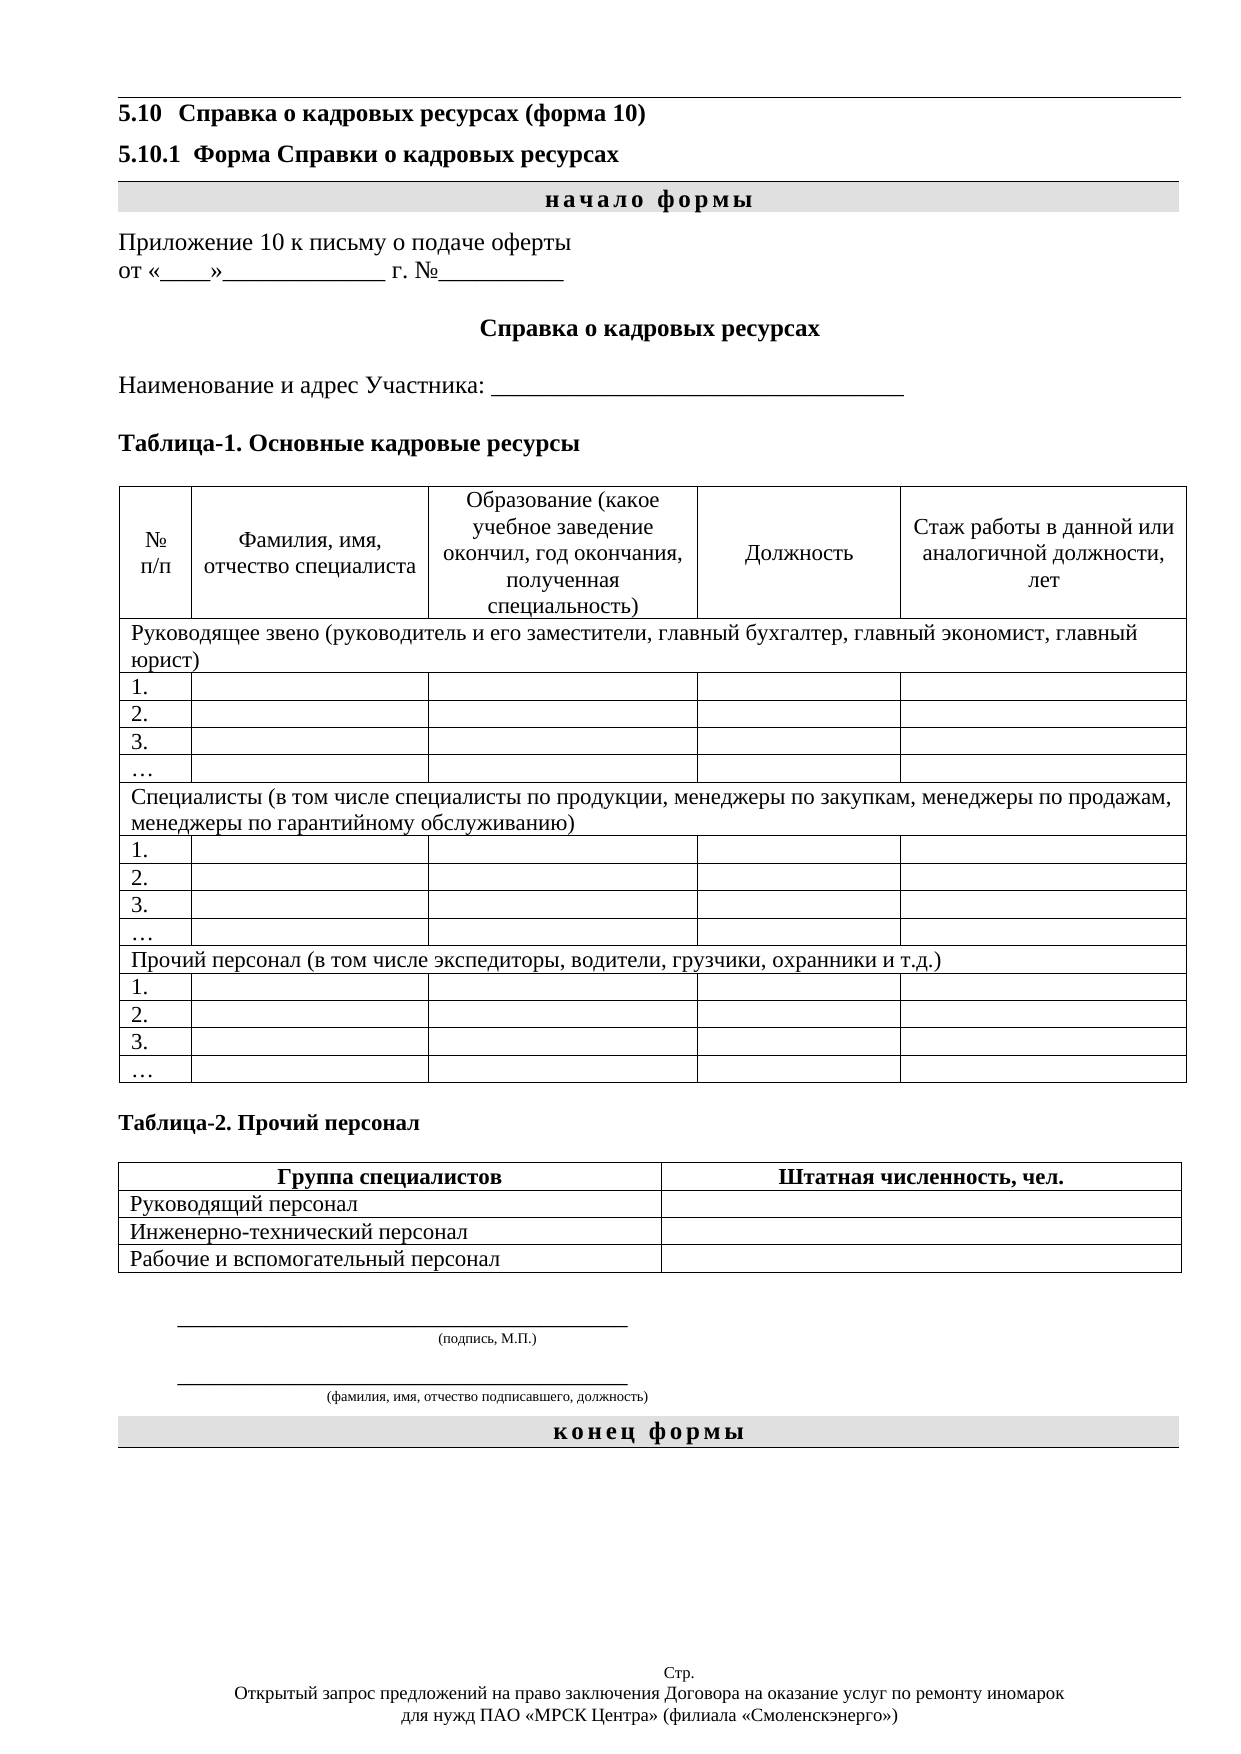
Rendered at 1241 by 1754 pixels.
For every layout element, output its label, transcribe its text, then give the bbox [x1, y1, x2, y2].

table_header Стаж работы в данной или аналогичной должности, лет [901, 487, 1186, 618]
table_header Штатная численность, чел. [662, 1163, 1181, 1189]
table_cell [429, 836, 697, 863]
table_cell [662, 1191, 1181, 1217]
table_cell [698, 891, 900, 918]
table_cell [429, 919, 697, 945]
table_cell [429, 728, 697, 754]
table_header Фамилия, имя, отчество специалиста [192, 487, 428, 618]
table_cell Рабочие и вспомогательный персонал [119, 1245, 661, 1272]
table_cell [662, 1245, 1181, 1272]
text (фамилия, имя, отчество подписавшего, должность) [118, 1388, 797, 1416]
table_cell [429, 701, 697, 727]
table_cell [901, 728, 1186, 754]
table_cell [429, 1001, 697, 1027]
table_header Должность [698, 487, 900, 618]
table_cell [192, 1001, 428, 1027]
table_cell [429, 891, 697, 918]
table_cell [698, 864, 900, 890]
text начало формы [118, 182, 1179, 212]
table_cell [698, 1001, 900, 1027]
table_cell [698, 673, 900, 699]
table_cell [429, 864, 697, 890]
table_cell [429, 974, 697, 1000]
table_cell [192, 1028, 428, 1054]
table_cell Руководящий персонал [119, 1191, 661, 1217]
table_cell [698, 919, 900, 945]
table_cell [698, 1028, 900, 1054]
table_cell [429, 1028, 697, 1054]
table_header Образование (какое учебное заведение окончил, год окончания, полученная специальность) [429, 487, 697, 618]
table_cell [901, 836, 1186, 863]
table_cell [192, 974, 428, 1000]
table_cell [901, 864, 1186, 890]
table_cell [901, 891, 1186, 918]
text Таблица-1. Основные кадровые ресурсы [118, 428, 1181, 457]
table_cell … [120, 1056, 191, 1082]
table_cell [662, 1218, 1181, 1244]
table_cell [901, 919, 1186, 945]
table_cell [120, 864, 191, 890]
table_cell [192, 755, 428, 782]
table_cell … [120, 755, 191, 782]
subtitle Справка о кадровых ресурсах (форма 10) [118, 98, 1181, 127]
text (подпись, М.П.) [118, 1330, 797, 1359]
table_cell Специалисты (в том числе специалисты по продукции, менеджеры по закупкам, менеджеры по продажам, менеджеры по гарантийному обслуживанию) [120, 783, 1186, 835]
table_cell [901, 1056, 1186, 1082]
table_cell [192, 701, 428, 727]
table_cell [192, 919, 428, 945]
table_cell … [120, 919, 191, 945]
table_cell [901, 755, 1186, 782]
table_cell [901, 701, 1186, 727]
subtitle Форма Справки о кадровых ресурсах [118, 139, 1181, 168]
table_header № п/п [120, 487, 191, 618]
table_cell Руководящее звено (руководитель и его заместители, главный бухгалтер, главный экономист, главный юрист) [120, 619, 1186, 672]
table_cell [901, 673, 1186, 699]
table_cell [192, 1056, 428, 1082]
table_cell [192, 891, 428, 918]
table_cell [698, 728, 900, 754]
text Справка о кадровых ресурсах [118, 313, 1181, 342]
table_cell [120, 728, 191, 754]
table_cell [698, 1056, 900, 1082]
table_cell [192, 836, 428, 863]
table_cell [901, 1001, 1186, 1027]
table_cell [901, 974, 1186, 1000]
text Таблица-2. Прочий персонал [118, 1109, 1181, 1136]
table_header Группа специалистов [119, 1163, 661, 1189]
table_cell [120, 1001, 191, 1027]
table_cell [698, 755, 900, 782]
table_cell [120, 836, 191, 863]
table_cell Прочий персонал (в том числе экспедиторы, водители, грузчики, охранники и т.д.) [120, 946, 1186, 972]
table_cell [192, 864, 428, 890]
table_cell [192, 673, 428, 699]
table_cell [698, 836, 900, 863]
table_cell Инженерно-технический персонал [119, 1218, 661, 1244]
table_cell [429, 755, 697, 782]
text ____________________________________ [118, 1301, 1181, 1330]
table_cell [120, 891, 191, 918]
table_cell [901, 1028, 1186, 1054]
text Приложение 10 к письму о подаче оферты от «____»_____________ г. №__________ [118, 227, 1181, 284]
table_cell [698, 701, 900, 727]
table_cell [120, 1028, 191, 1054]
table_cell [120, 673, 191, 699]
table_cell [429, 1056, 697, 1082]
text Наименование и адрес Участника: _________________________________ [118, 371, 1181, 399]
table_cell [120, 701, 191, 727]
text ____________________________________ [118, 1359, 1181, 1388]
table_cell [192, 728, 428, 754]
table_cell [120, 974, 191, 1000]
table_cell [698, 974, 900, 1000]
table_cell [429, 673, 697, 699]
text конец формы [118, 1416, 1179, 1447]
